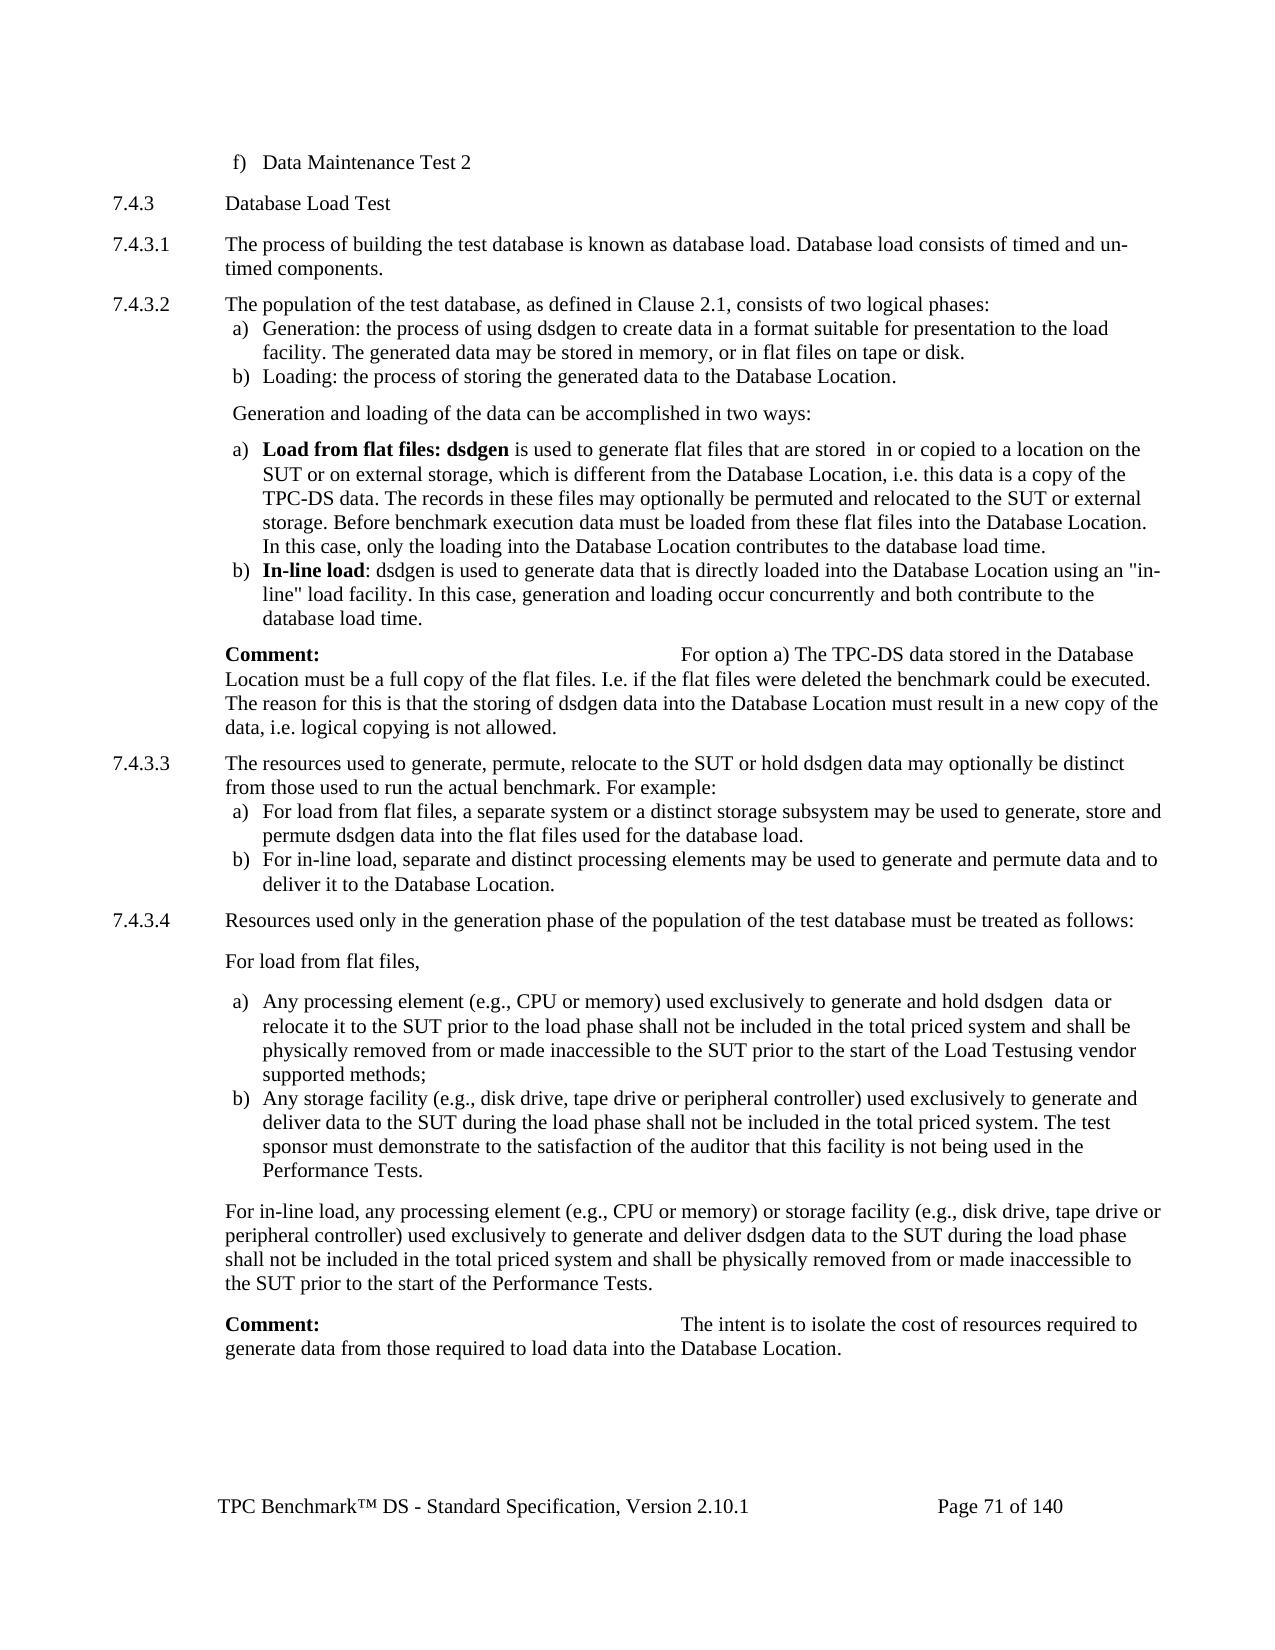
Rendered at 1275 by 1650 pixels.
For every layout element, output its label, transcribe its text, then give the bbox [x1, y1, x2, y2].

list Load from flat files: dsdgen is used to generate flat files that are stored in or copied to a location on the SUT or on external storage, which is different from the Database Location, i.e. this data is a copy of the TPC-DS data. The records in these files may optionally be permuted and relocated to the SUT or external storage. Before benchmark execution data must be loaded from these flat files into the Database Location. In this case, only the loading into the Database Location contributes to the database load time. [232, 437, 1162, 558]
list For load from flat files, a separate system or a distinct storage subsystem may be used to generate, store and permute dsdgen data into the flat files used for the database load. [232, 799, 1162, 847]
text For option a) The TPC-DS data stored in the Database Location must be a full copy of the flat files. I.e. if the flat files were deleted the benchmark could be executed. The reason for this is that the storing of dsdgen data into the Database Location must result in a new copy of the data, i.e. logical copying is not allowed. [225, 642, 1162, 739]
list For in-line load, separate and distinct processing elements may be used to generate and permute data and to deliver it to the Database Location. [232, 847, 1162, 896]
text For load from flat files, [225, 949, 1162, 973]
text Database Load Test [112, 191, 1162, 215]
list Generation and loading of the data can be accomplished in two ways: [232, 401, 1162, 425]
list Data Maintenance Test 2 [232, 150, 1162, 174]
list Any processing element (e.g., CPU or memory) used exclusively to generate and hold dsdgen data or relocate it to the SUT prior to the load phase shall not be included in the total priced system and shall be physically removed from or made inaccessible to the SUT prior to the start of the Load Testusing vendor supported methods; [232, 989, 1162, 1086]
text For in-line load, any processing element (e.g., CPU or memory) or storage facility (e.g., disk drive, tape drive or peripheral controller) used exclusively to generate and deliver dsdgen data to the SUT during the load phase shall not be included in the total priced system and shall be physically removed from or made inaccessible to the SUT prior to the start of the Performance Tests. [225, 1199, 1162, 1295]
text The process of building the test database is known as database load. Database load consists of timed and un-timed components. [112, 231, 1162, 279]
text The resources used to generate, permute, relocate to the SUT or hold dsdgen data may optionally be distinct from those used to run the actual benchmark. For example: [112, 751, 1162, 799]
list Loading: the process of storing the generated data to the Database Location. [232, 364, 1162, 388]
text The intent is to isolate the cost of resources required to generate data from those required to load data into the Database Location. [225, 1312, 1162, 1360]
text Resources used only in the generation phase of the population of the test database must be treated as follows: [112, 908, 1162, 932]
text The population of the test database, as defined in Clause 2.1, consists of two logical phases: [112, 292, 1162, 316]
list Any storage facility (e.g., disk drive, tape drive or peripheral controller) used exclusively to generate and deliver data to the SUT during the load phase shall not be included in the total priced system. The test sponsor must demonstrate to the satisfaction of the auditor that this facility is not being used in the Performance Tests. [232, 1086, 1162, 1182]
list Generation: the process of using dsdgen to create data in a format suitable for presentation to the load facility. The generated data may be stored in memory, or in flat files on tape or disk. [232, 316, 1162, 364]
list In-line load: dsdgen is used to generate data that is directly loaded into the Database Location using an "in-line" load facility. In this case, generation and loading occur concurrently and both contribute to the database load time. [232, 558, 1162, 630]
